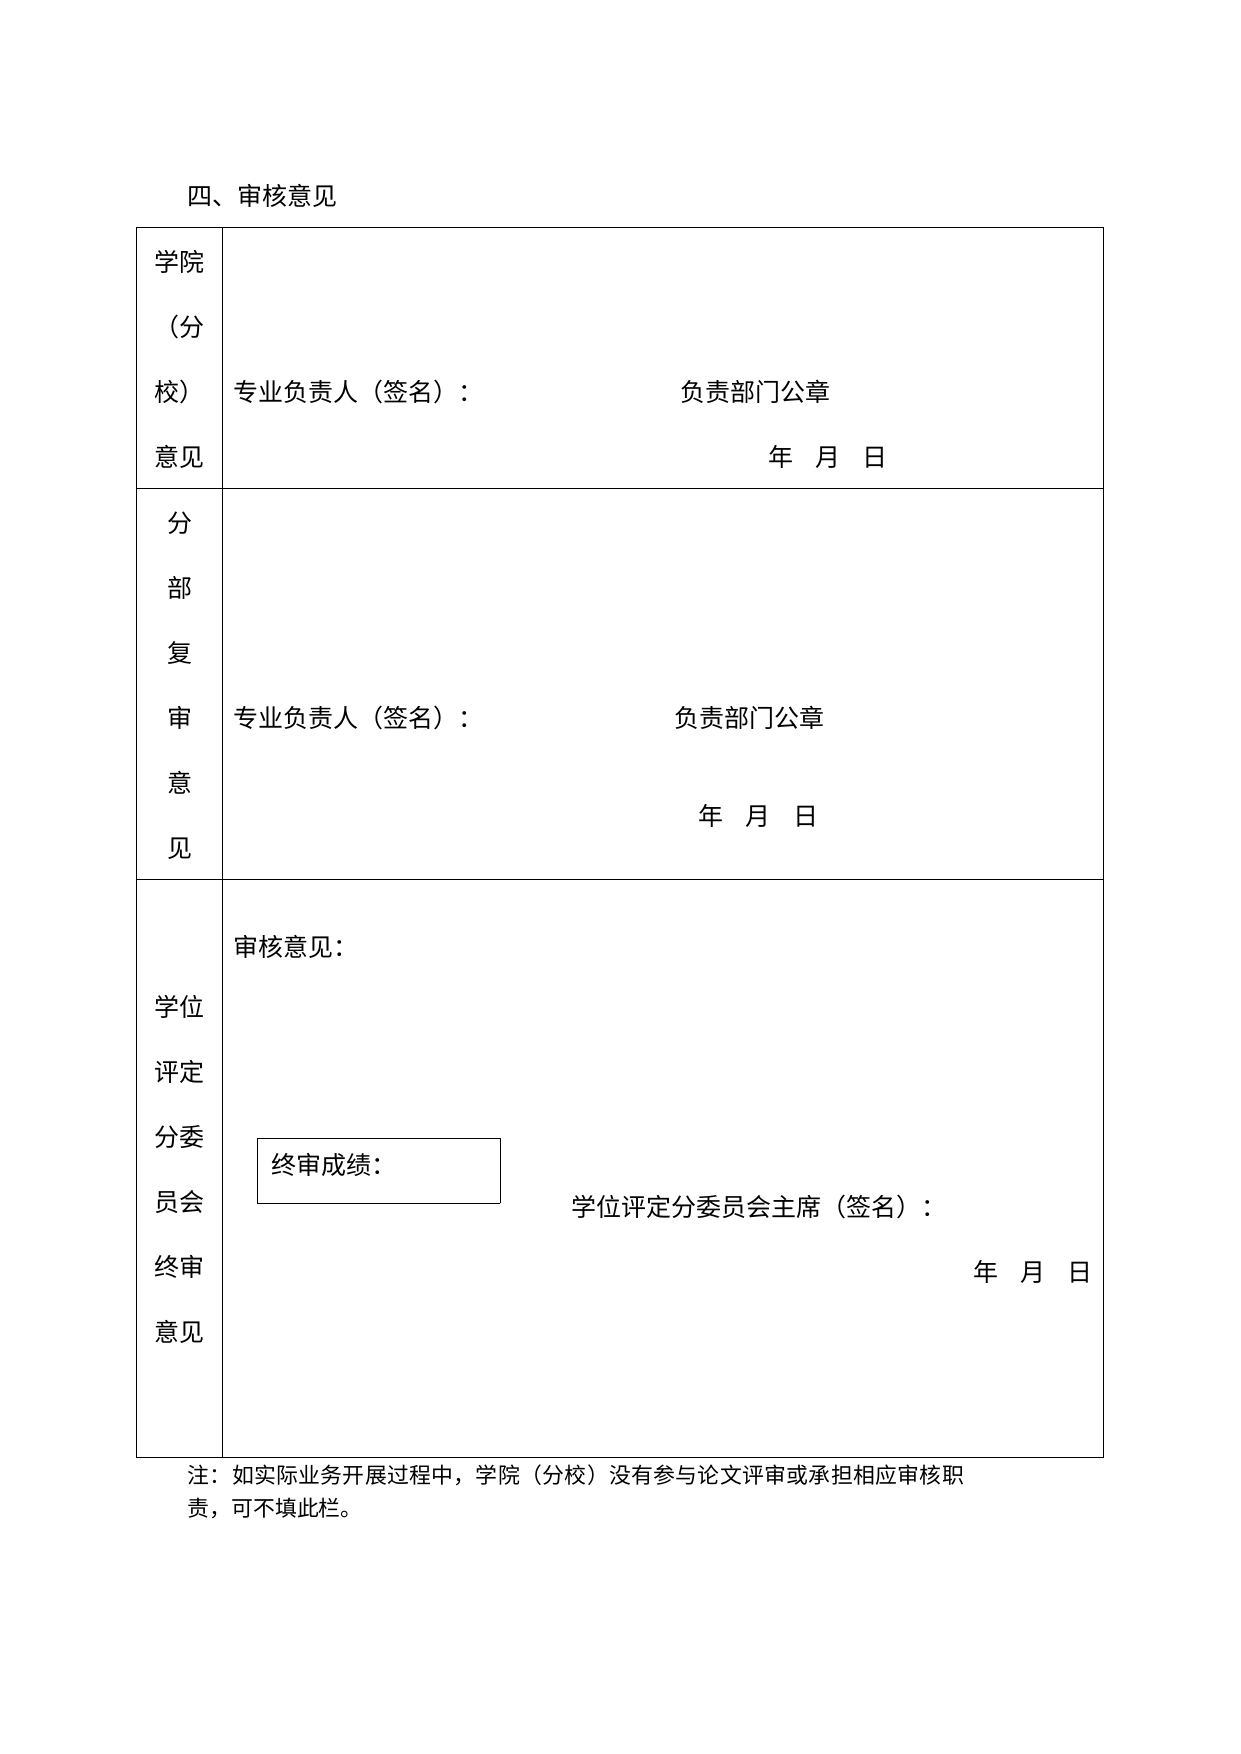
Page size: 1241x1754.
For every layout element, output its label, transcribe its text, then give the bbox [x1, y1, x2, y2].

table_cell 审核意见： 学位评定分委员会主席（签名）： 年 月 日 [223, 880, 1103, 1457]
table_cell 分 部 复 审 意 见 [137, 489, 222, 879]
table_header 学院（分校） 意见 [137, 228, 222, 488]
text 四、审核意见 [187, 162, 1053, 227]
table_cell 专业负责人（签名）： 负责部门公章 年 月 日 [223, 489, 1103, 879]
table_cell 学位评定分委员会终审意见 [137, 880, 222, 1457]
text 注：如实际业务开展过程中，学院（分校）没有参与论文评审或承担相应审核职责，可不填此栏。 [187, 1458, 965, 1523]
table_header 专业负责人（签名）： 负责部门公章 年 月 日 [223, 228, 1103, 488]
